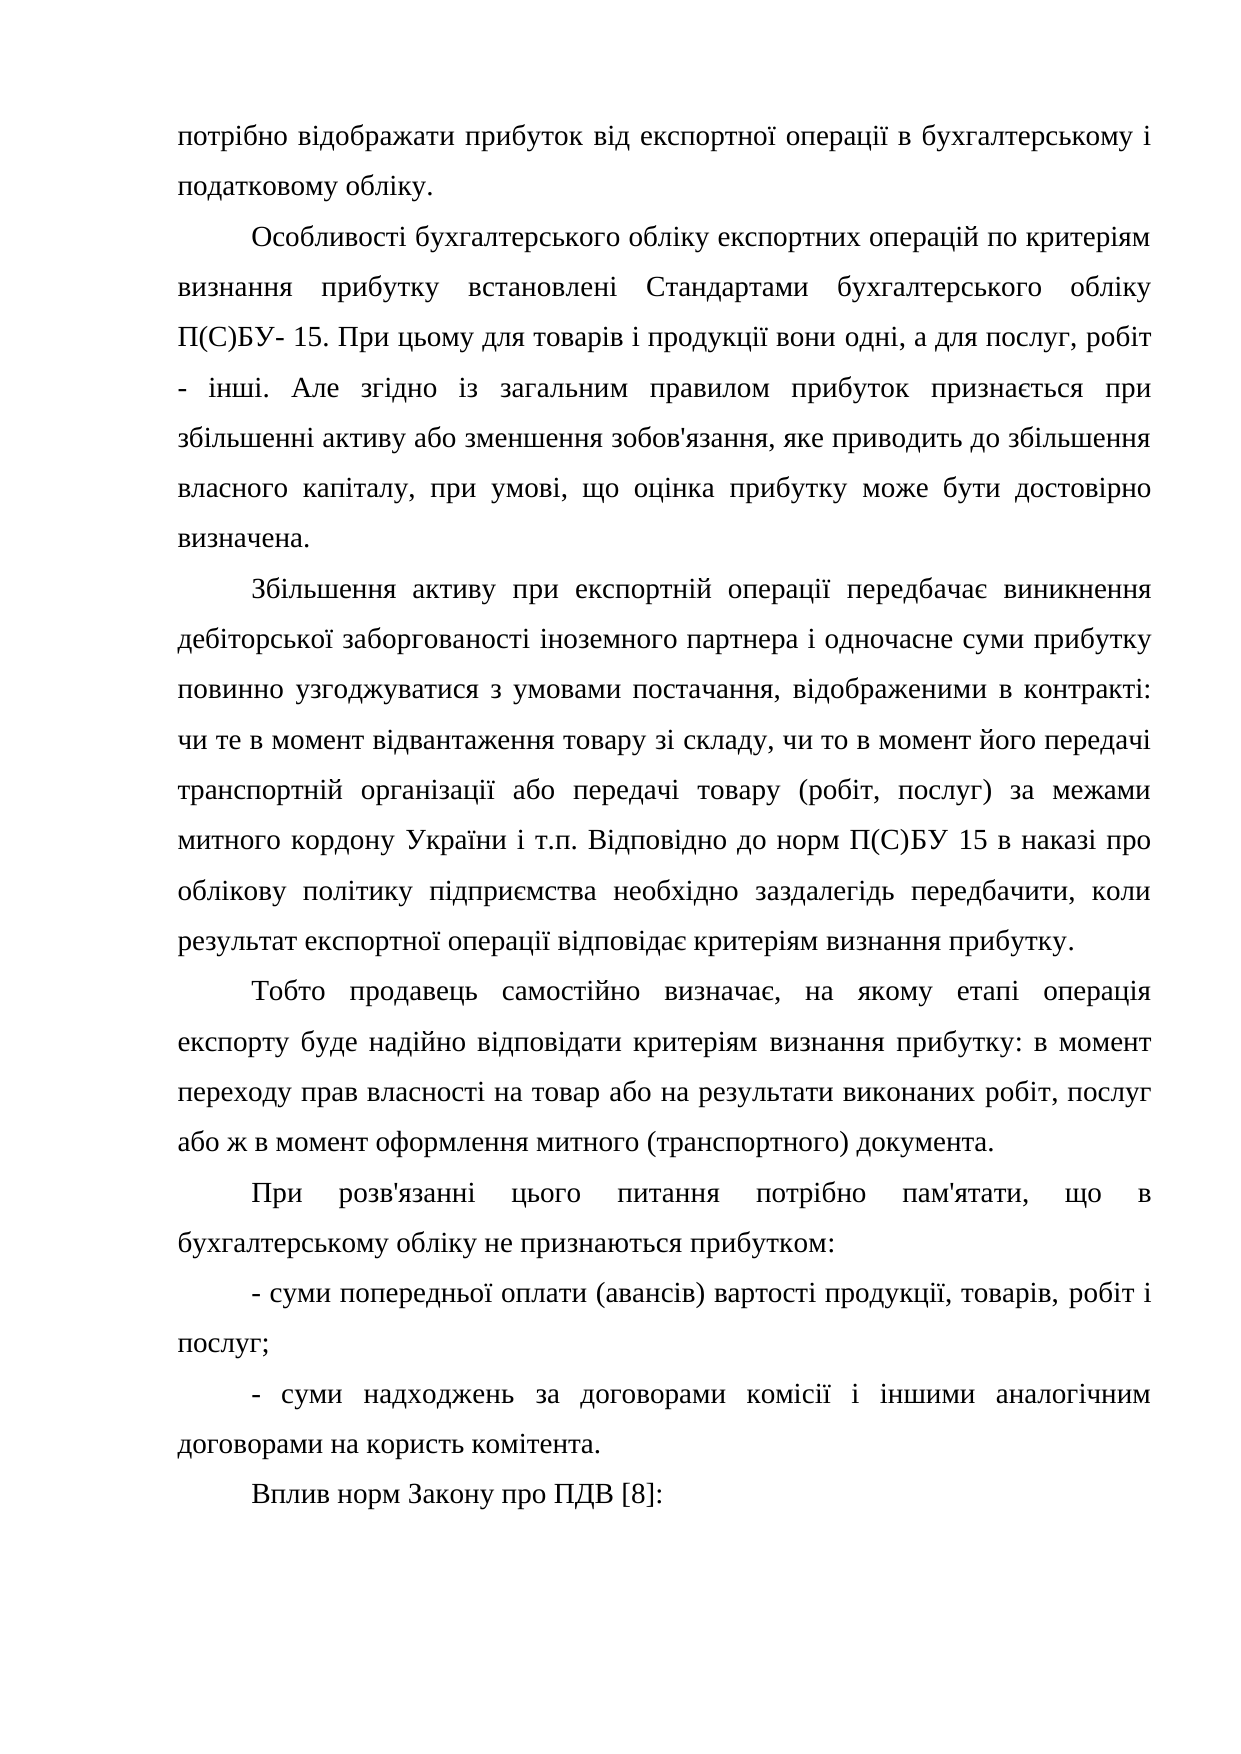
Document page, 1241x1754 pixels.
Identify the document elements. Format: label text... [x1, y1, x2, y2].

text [177, 118, 1152, 202]
text Збільшення активу при експортній операції передбачає виникнення дебіторської заборгованості іноземного партнера і одночасне суми прибутку повинно узгоджуватися з умовами постачання, відображеними в контракті: чи те в момент відвантаження товару зі складу, чи то в момент його передачі транспортній організації або передачі товару (робіт, послуг) за межами митного кордону України і т.п. Відповідно до норм П(С)БУ 15 в наказі про облікову політику підприємства необхідно заздалегідь передбачити, коли результат експортної операції відповідає критеріям визнання прибутку. [177, 571, 1152, 957]
text - суми надходжень за договорами комісії і іншими аналогічним договорами на користь комітента. [177, 1376, 1152, 1460]
text При розв'язанні цього питання потрібно пам'ятати, що в бухгалтерському обліку не признаються прибутком: [177, 1175, 1152, 1258]
text Тобто продавець самостійно визначає, на якому етапі операція експорту буде надійно відповідати критеріям визнання прибутку: в момент переходу прав власності на товар або на результати виконаних робіт, послуг або ж в момент оформлення митного (транспортного) документа. [177, 973, 1152, 1158]
text Вплив норм Закону про ПДВ [8]: [177, 1477, 1152, 1510]
text - суми попередньої оплати (авансів) вартості продукції, товарів, робіт і послуг; [177, 1275, 1152, 1359]
text Особливості бухгалтерського обліку експортних операцій по критеріям визнання прибутку встановлені Стандартами бухгалтерського обліку П(С)БУ- 15. При цьому для товарів і продукції вони одні, а для послуг, робіт - інші. Але згідно із загальним правилом прибуток признається при збільшенні активу або зменшення зобов'язання, яке приводить до збільшення власного капіталу, при умові, що оцінка прибутку може бути достовірно визначена. [177, 219, 1152, 554]
